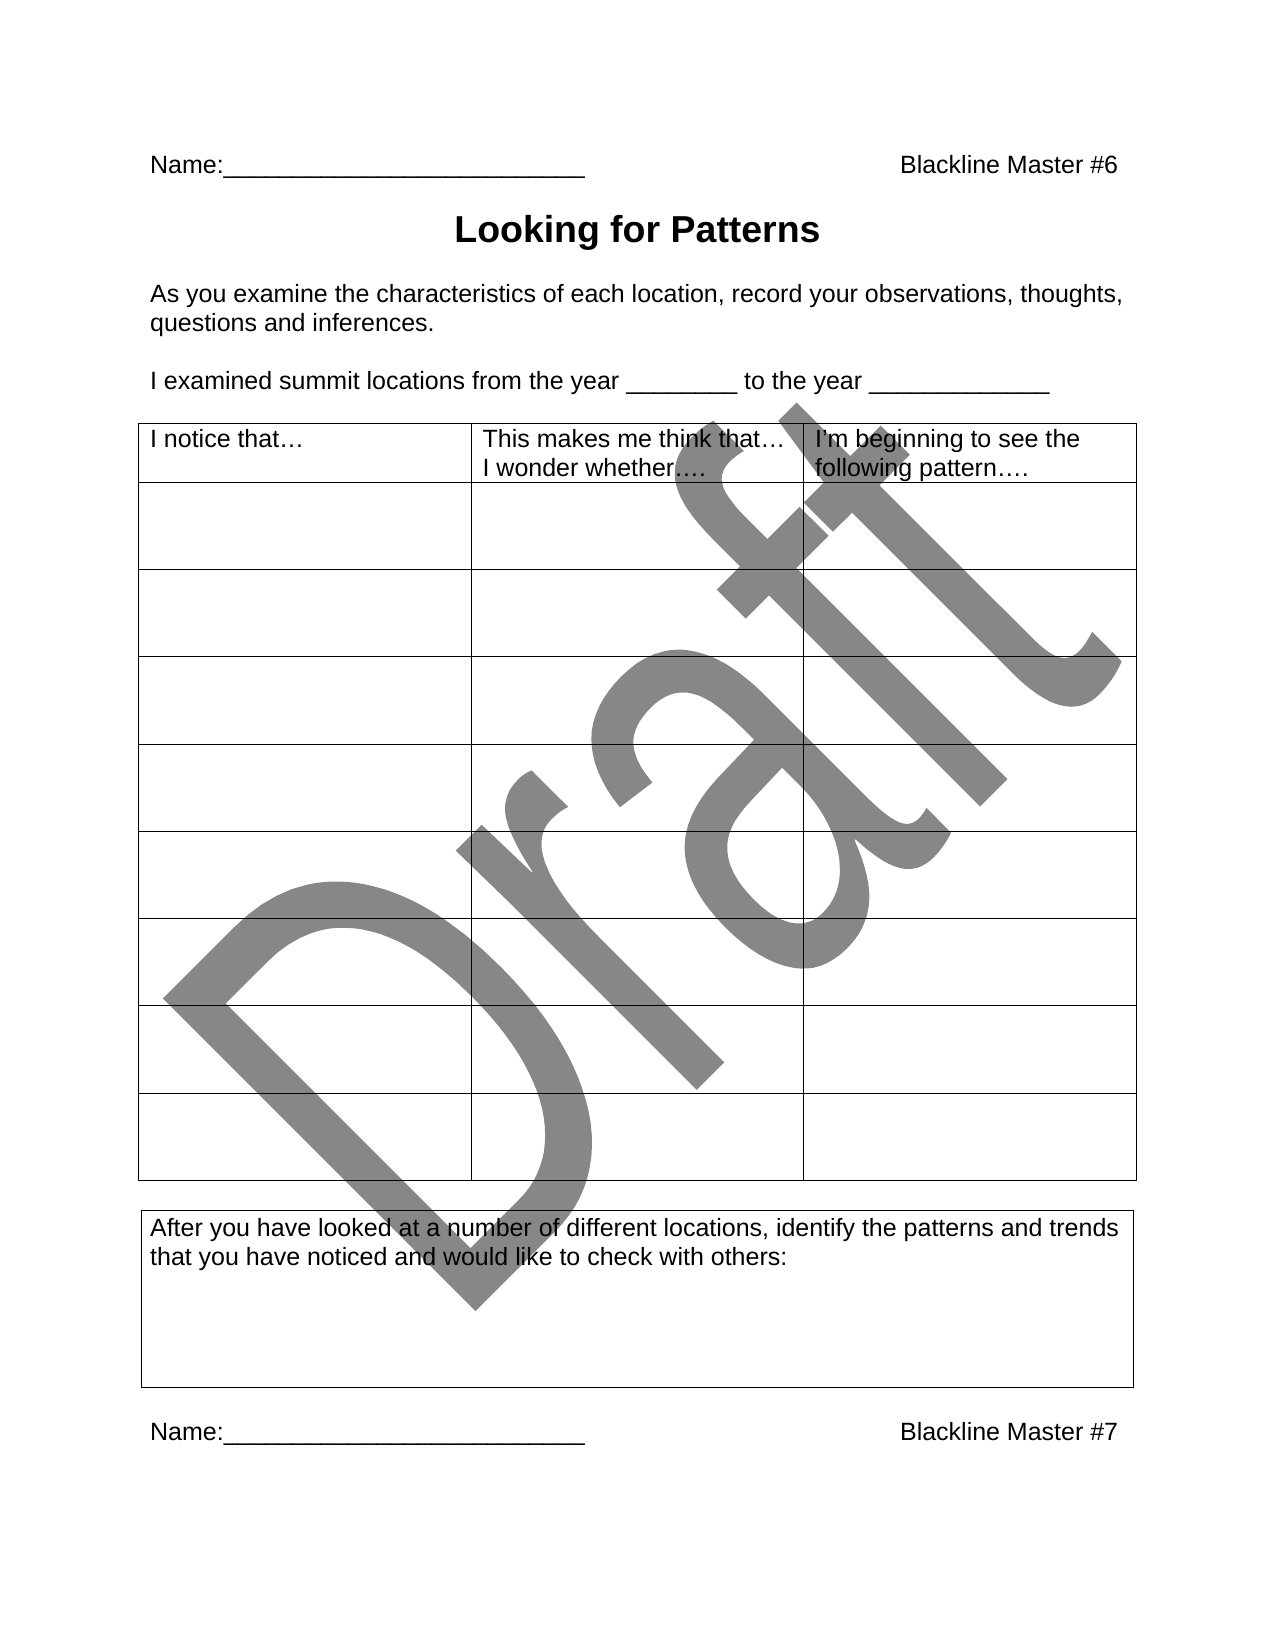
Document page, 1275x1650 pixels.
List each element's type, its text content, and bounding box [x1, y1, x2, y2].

table_header I’m beginning to see the following pattern…. [804, 424, 1136, 482]
text Name:__________________________ Blackline Master #6 [150, 150, 1125, 179]
table_cell [139, 1006, 471, 1093]
table_cell [804, 483, 1136, 569]
table_cell [472, 1006, 803, 1093]
table_cell [139, 570, 471, 656]
table_cell [139, 657, 471, 743]
table_cell [804, 1094, 1136, 1180]
table_header I notice that… [139, 424, 471, 482]
table_cell [139, 483, 471, 569]
text After you have looked at a number of different locations, identify the patterns and trends that you have noticed and would like to check with others: [142, 1211, 1133, 1270]
table_cell [804, 657, 1136, 743]
table_cell [804, 745, 1136, 831]
table_cell [804, 1006, 1136, 1093]
table_cell [139, 1094, 471, 1180]
text Looking for Patterns [150, 207, 1125, 251]
table_cell [804, 919, 1136, 1005]
table_cell [804, 570, 1136, 656]
table_cell [139, 745, 471, 831]
table_header This makes me think that… I wonder whether…. [472, 424, 803, 482]
table_cell [472, 919, 803, 1005]
text Name:__________________________ Blackline Master #7 [150, 1417, 1125, 1446]
table_cell [139, 919, 471, 1005]
table_cell [472, 570, 803, 656]
table_cell [472, 1094, 803, 1180]
table_cell [139, 832, 471, 918]
table_cell [472, 832, 803, 918]
table_cell [472, 483, 803, 569]
table_cell [472, 745, 803, 831]
text As you examine the characteristics of each location, record your observations, thoughts, questions and inferences. [150, 279, 1125, 337]
text I examined summit locations from the year ________ to the year _____________ [150, 366, 1125, 394]
table_cell [804, 832, 1136, 918]
table_cell [472, 657, 803, 743]
